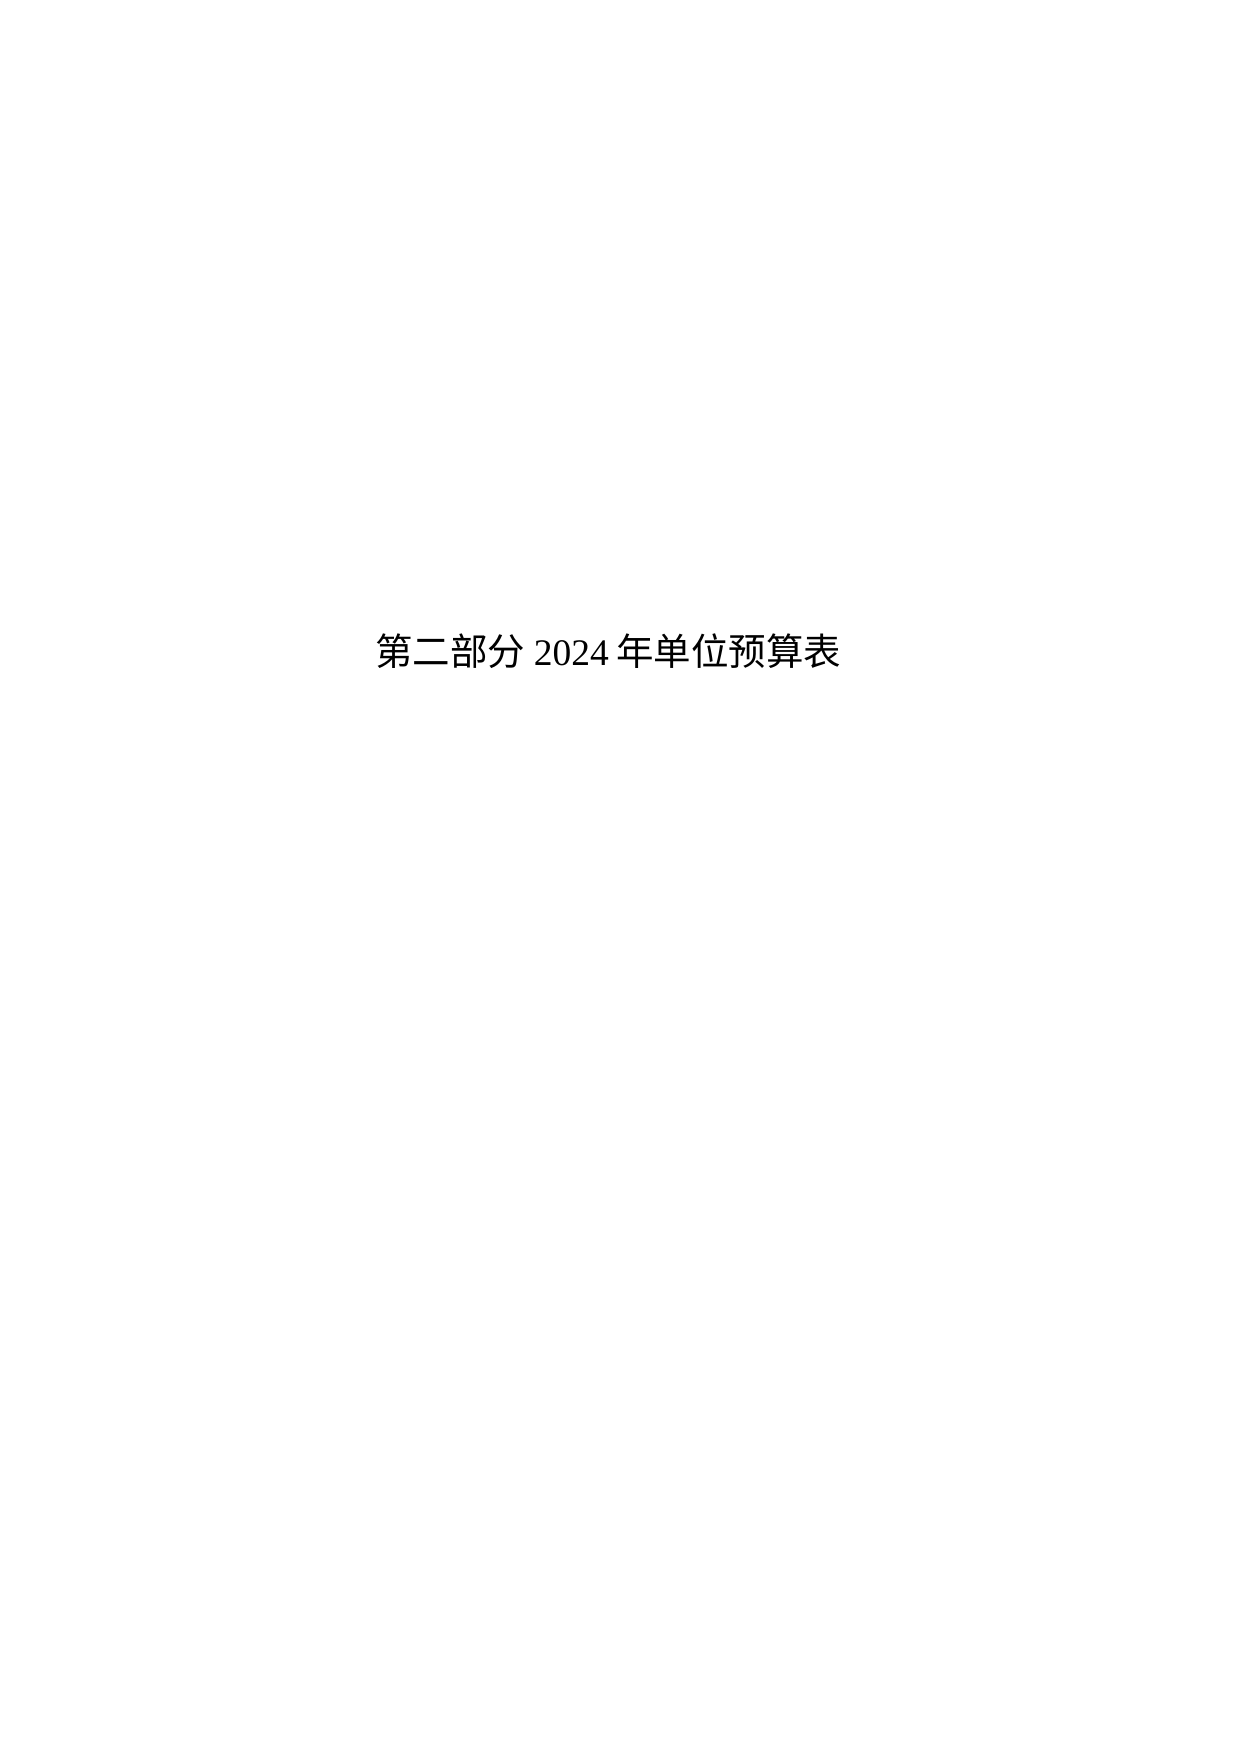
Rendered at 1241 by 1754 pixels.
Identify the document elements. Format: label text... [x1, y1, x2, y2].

text 第二部分 2024年单位预算表 [187, 617, 1053, 682]
